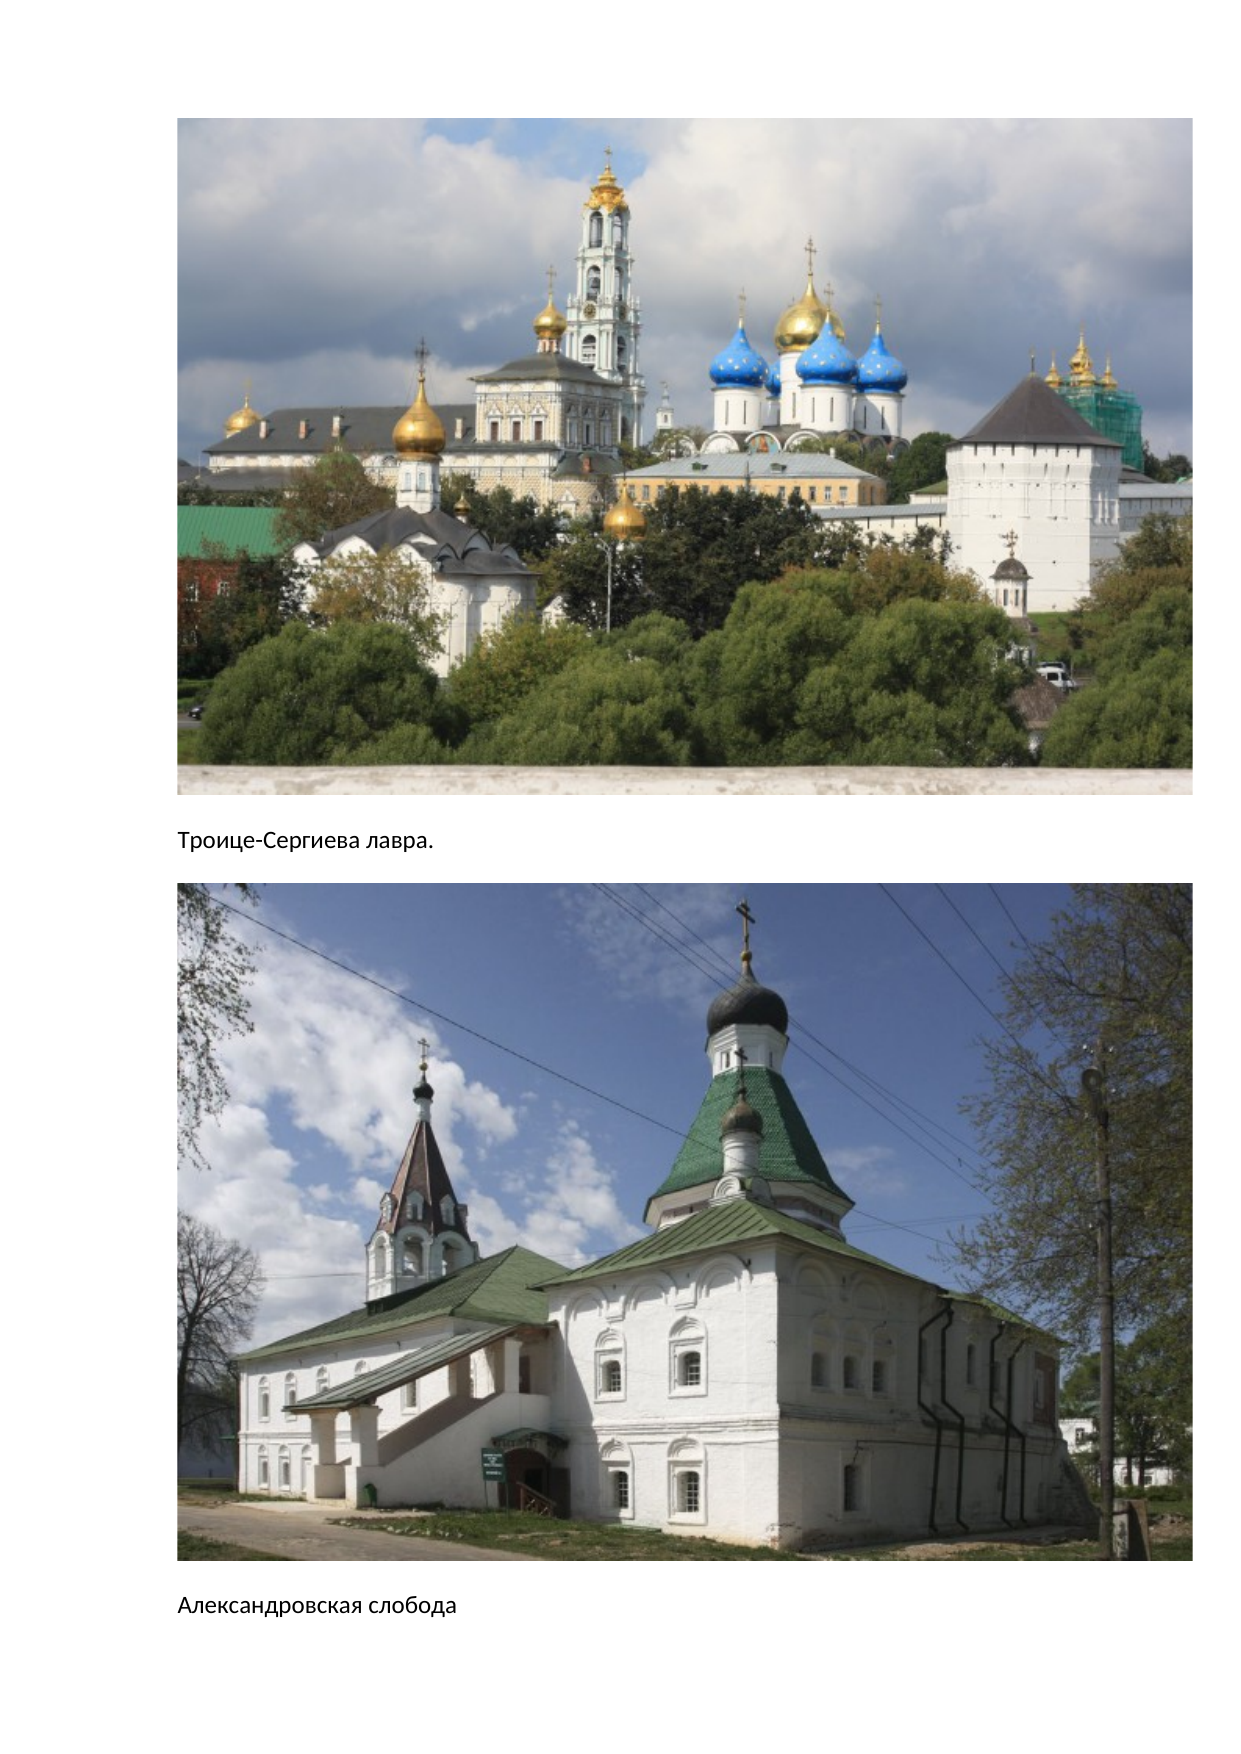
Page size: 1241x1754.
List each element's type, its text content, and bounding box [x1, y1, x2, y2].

picture [177, 883, 1193, 1561]
text Троице-Сергиева лавра. [177, 824, 1152, 854]
picture [177, 118, 1193, 795]
text Александровская слобода [177, 1589, 1152, 1620]
